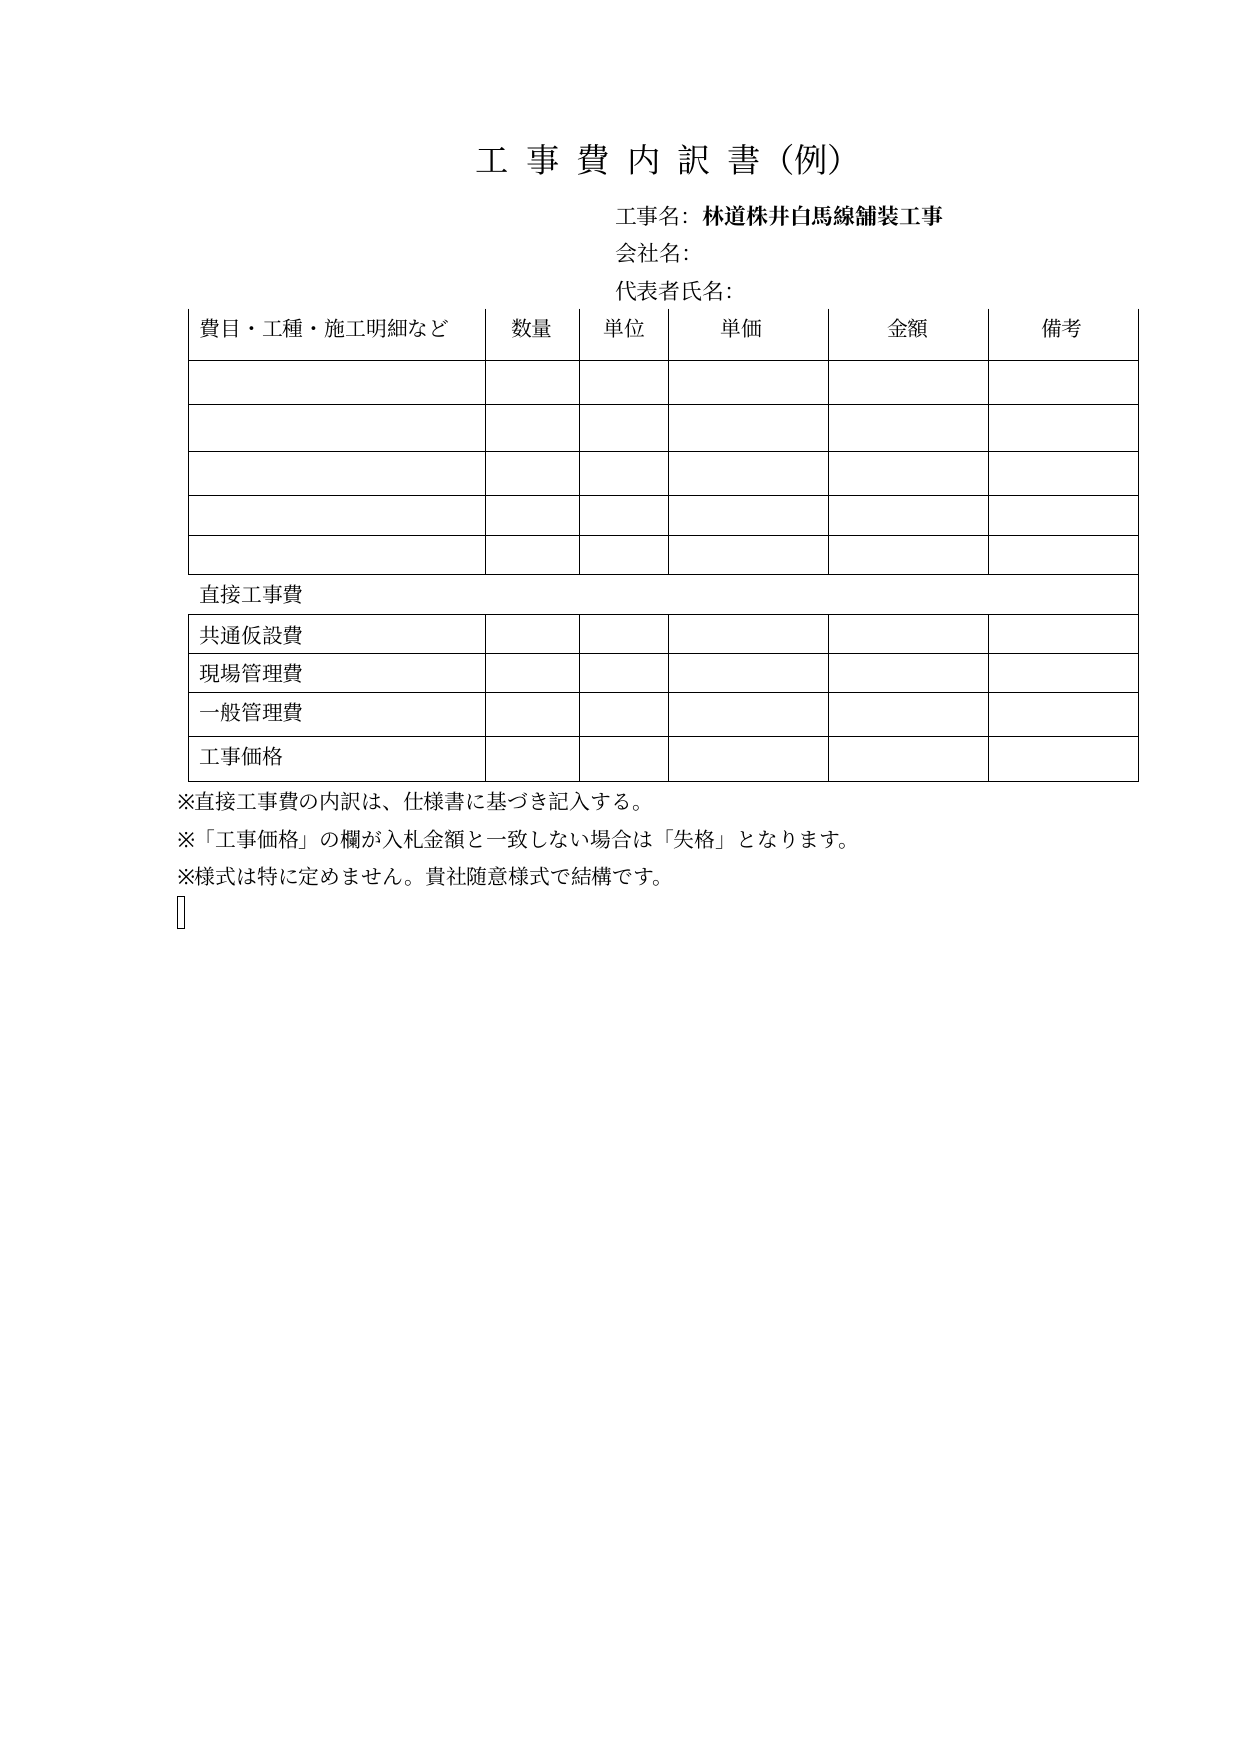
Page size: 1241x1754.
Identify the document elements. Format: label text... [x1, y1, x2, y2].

table_cell [989, 737, 1138, 781]
text 会社名： [615, 233, 1133, 271]
table_cell [829, 496, 988, 535]
table_cell [189, 405, 485, 451]
table_cell 直接工事費 [189, 575, 486, 614]
table_cell [189, 496, 485, 535]
table_cell [580, 452, 668, 494]
table_cell [486, 615, 579, 653]
table_cell [989, 575, 1138, 614]
table_header 金額 [829, 309, 988, 360]
table_cell [486, 693, 579, 736]
text 工 事 費 内 訳 書（例） [207, 121, 1063, 196]
table_cell [486, 405, 579, 451]
table_cell [486, 361, 579, 404]
table_cell [486, 737, 579, 781]
table_cell [669, 615, 828, 653]
table_cell [189, 536, 485, 574]
table_cell [486, 452, 579, 494]
table_cell [989, 361, 1138, 404]
table_cell [580, 615, 668, 653]
table_header 備考 [989, 309, 1138, 360]
text ※「工事価格」の欄が入札金額と一致しない場合は「失格」となります。 [177, 819, 1063, 857]
table_cell [669, 496, 828, 535]
table_cell [829, 615, 988, 653]
table_cell [189, 452, 485, 494]
table_cell [580, 536, 668, 574]
table_cell [580, 654, 668, 692]
table_header 費目・工種・施工明細など [189, 309, 485, 360]
table_cell [829, 737, 988, 781]
table_cell 現場管理費 [189, 654, 485, 692]
table_cell [829, 536, 988, 574]
table_cell [829, 693, 988, 736]
table_cell [580, 737, 668, 781]
table_cell [486, 654, 579, 692]
table_cell [189, 361, 485, 404]
table_cell [669, 452, 828, 494]
table_cell [669, 654, 828, 692]
table_cell [989, 405, 1138, 451]
text 代表者氏名： [615, 271, 1063, 308]
table_cell [486, 496, 579, 535]
table_cell [669, 405, 828, 451]
table_cell [669, 693, 828, 736]
table_cell [829, 654, 988, 692]
table_cell 一般管理費 [189, 693, 485, 736]
table_cell [829, 405, 988, 451]
text ※直接工事費の内訳は、仕様書に基づき記入する。 [177, 782, 1063, 819]
table_cell [989, 536, 1138, 574]
table_header 単位 [580, 309, 668, 360]
table_cell [989, 452, 1138, 494]
table_cell [989, 654, 1138, 692]
text 工事名：林道株井白馬線舗装工事 [615, 196, 1133, 233]
table_cell 共通仮設費 [189, 615, 485, 653]
table_cell [580, 575, 668, 614]
table_header 単価 [669, 309, 828, 360]
table_cell [580, 405, 668, 451]
table_cell [580, 496, 668, 535]
table_cell [580, 693, 668, 736]
table_cell [486, 536, 579, 574]
table_cell [669, 361, 828, 404]
table_cell [989, 693, 1138, 736]
table_cell [580, 361, 668, 404]
table_cell [669, 575, 828, 614]
table_cell [669, 536, 828, 574]
table_cell [669, 737, 828, 781]
table_cell [828, 575, 989, 614]
table_cell [486, 575, 579, 614]
table_cell [829, 452, 988, 494]
text ※様式は特に定めません。貴社随意様式で結構です。 [177, 857, 1063, 894]
table_cell [989, 496, 1138, 535]
table_cell 工事価格 [189, 737, 485, 781]
table_cell [829, 361, 988, 404]
table_header 数量 [486, 309, 579, 360]
table_cell [989, 615, 1138, 653]
